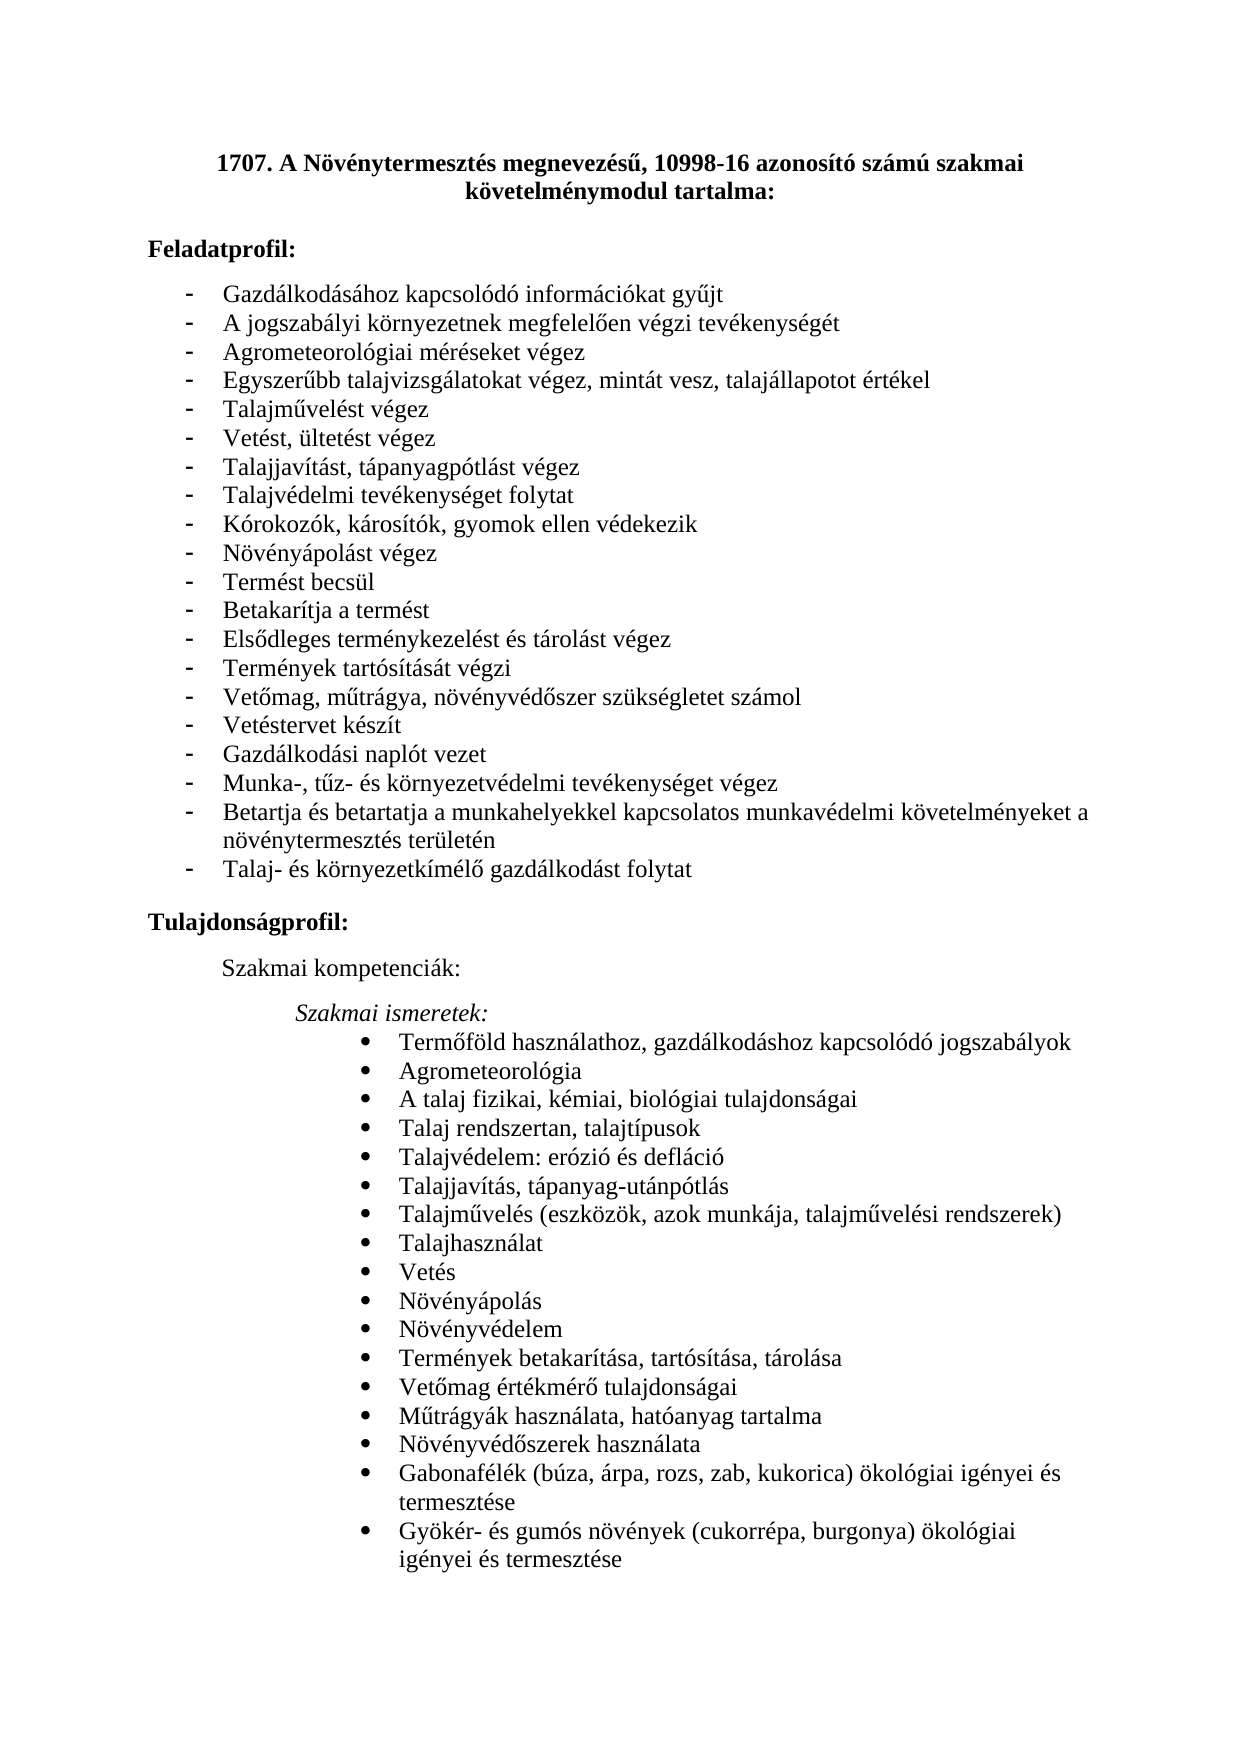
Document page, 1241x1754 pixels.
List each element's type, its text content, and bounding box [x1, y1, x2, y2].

list Agrometeorológia [361, 1056, 1093, 1084]
list Gyökér- és gumós növények (cukorrépa, burgonya) ökológiai igényei és termesztése [361, 1516, 1093, 1573]
list Talaj- és környezetkímélő gazdálkodást folytat [185, 854, 1093, 883]
list Vetőmag, műtrágya, növényvédőszer szükségletet számol [185, 682, 1093, 711]
list Talajvédelem: erózió és defláció [361, 1142, 1093, 1171]
list Gazdálkodásához kapcsolódó információkat gyűjt [185, 279, 1093, 308]
text Tulajdonságprofil: [148, 907, 1093, 936]
list Betartja és betartatja a munkahelyekkel kapcsolatos munkavédelmi követelményeket a növénytermesztés területén [185, 797, 1093, 854]
list Termények betakarítása, tartósítása, tárolása [361, 1343, 1093, 1372]
list Talajhasználat [361, 1228, 1093, 1257]
list Műtrágyák használata, hatóanyag tartalma [361, 1401, 1093, 1429]
list Termények tartósítását végzi [185, 653, 1093, 682]
list A talaj fizikai, kémiai, biológiai tulajdonságai [361, 1084, 1093, 1113]
list Talajvédelmi tevékenységet folytat [185, 481, 1093, 509]
list Kórokozók, károsítók, gyomok ellen védekezik [185, 509, 1093, 538]
list Agrometeorológiai méréseket végez [185, 337, 1093, 366]
list Gabonafélék (búza, árpa, rozs, zab, kukorica) ökológiai igényei és termesztése [361, 1458, 1093, 1516]
text Szakmai ismeretek: [221, 998, 1093, 1027]
list Talajművelést végez [185, 394, 1093, 423]
list Betakarítja a termést [185, 596, 1093, 624]
list Növényvédőszerek használata [361, 1429, 1093, 1458]
list Vetés [361, 1257, 1093, 1286]
text 1707. A Növénytermesztés megnevezésű, 10998-16 azonosító számú szakmai követelménymodul tartalma: [148, 148, 1093, 205]
list Egyszerűbb talajvizsgálatokat végez, mintát vesz, talajállapotot értékel [185, 366, 1093, 394]
list Gazdálkodási naplót vezet [185, 739, 1093, 768]
list Termőföld használathoz, gazdálkodáshoz kapcsolódó jogszabályok [361, 1027, 1093, 1056]
list Vetéstervet készít [185, 711, 1093, 739]
list A jogszabályi környezetnek megfelelően végzi tevékenységét [185, 308, 1093, 337]
list Vetést, ültetést végez [185, 423, 1093, 452]
list Munka-, tűz- és környezetvédelmi tevékenységet végez [185, 768, 1093, 797]
list Növényápolás [361, 1286, 1093, 1314]
list Elsődleges terménykezelést és tárolást végez [185, 624, 1093, 653]
list Talajjavítást, tápanyagpótlást végez [185, 452, 1093, 481]
list Növényápolást végez [185, 538, 1093, 567]
list Talajművelés (eszközök, azok munkája, talajművelési rendszerek) [361, 1199, 1093, 1228]
list Növényvédelem [361, 1314, 1093, 1343]
list Talaj rendszertan, talajtípusok [361, 1113, 1093, 1142]
text Feladatprofil: [148, 234, 1093, 263]
list Talajjavítás, tápanyag-utánpótlás [361, 1171, 1093, 1199]
text Szakmai kompetenciák: [148, 953, 1093, 981]
list Vetőmag értékmérő tulajdonságai [361, 1372, 1093, 1401]
list Termést becsül [185, 567, 1093, 596]
